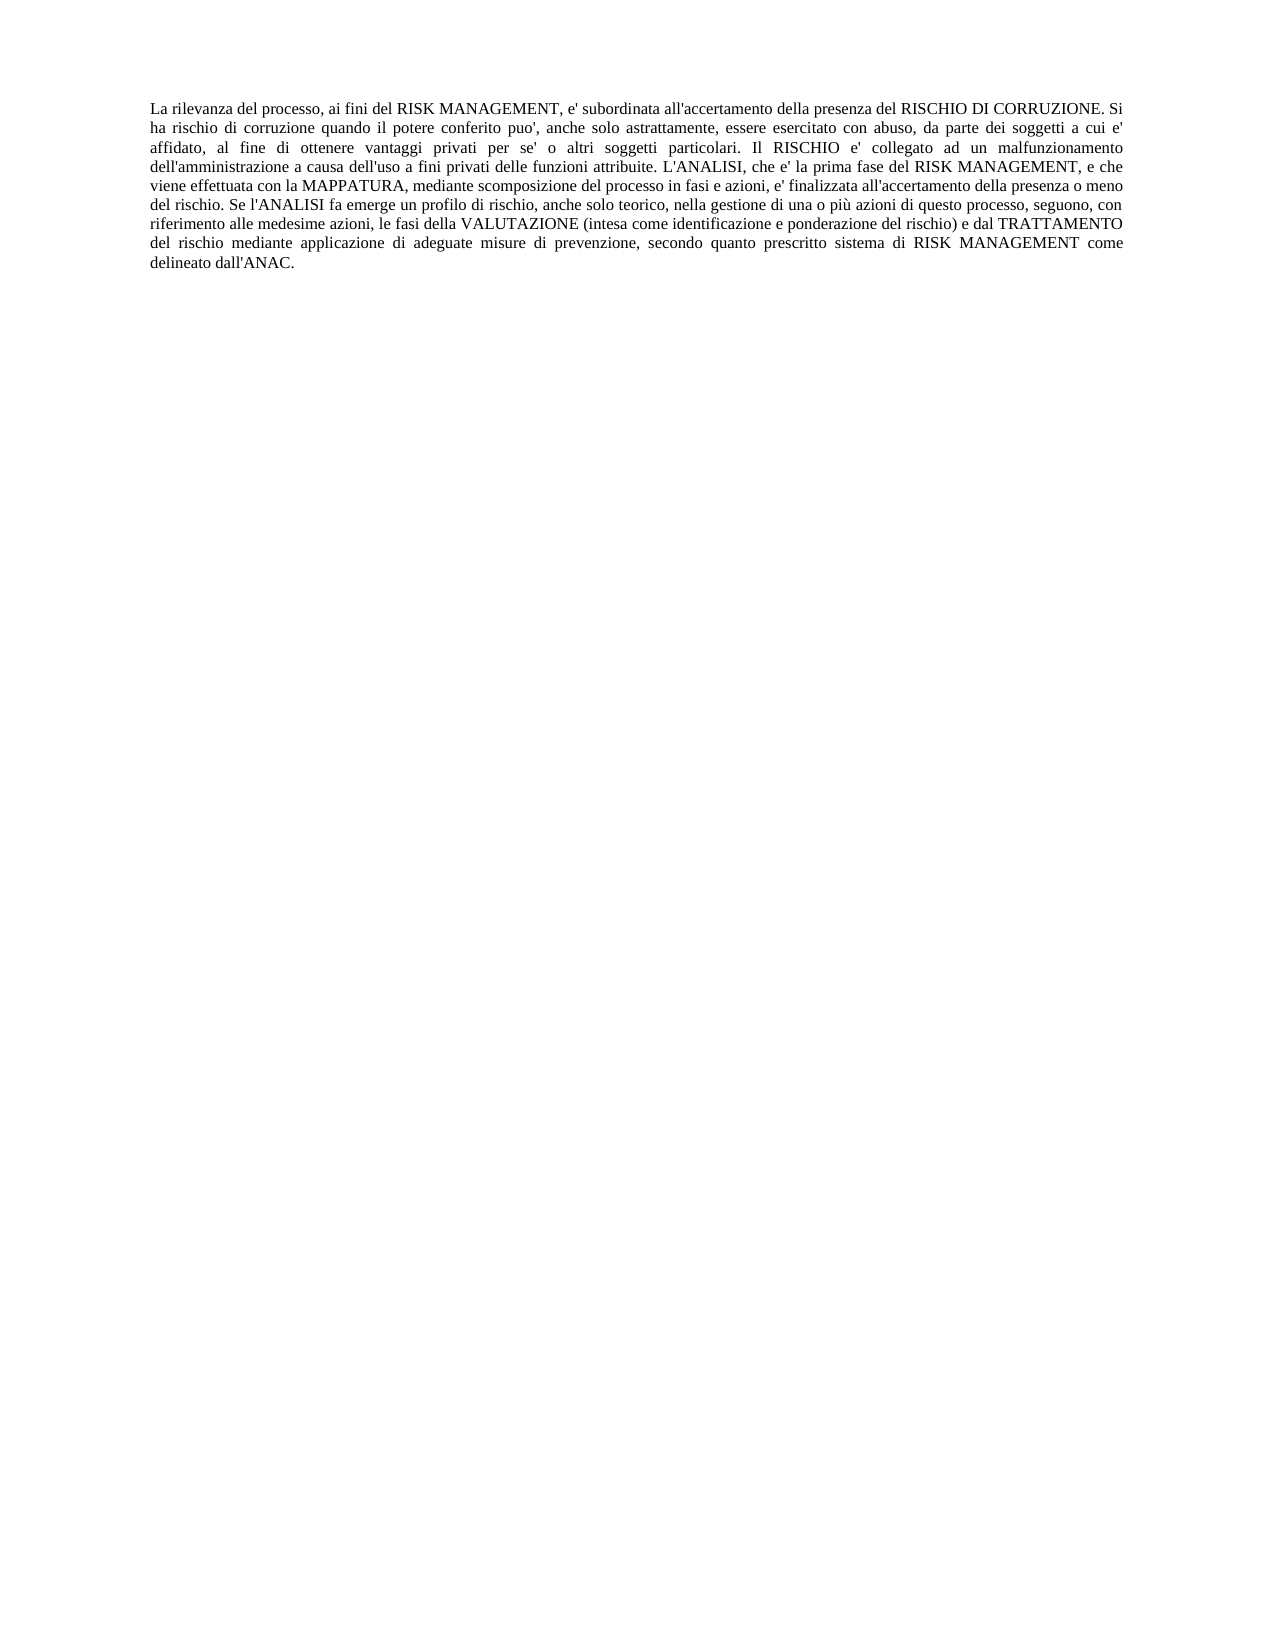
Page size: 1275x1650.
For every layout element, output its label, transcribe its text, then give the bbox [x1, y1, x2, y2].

text La rilevanza del processo, ai fini del RISK MANAGEMENT, e' subordinata all'accertamento della presenza del RISCHIO DI CORRUZIONE. Si ha rischio di corruzione quando il potere conferito puo', anche solo astrattamente, essere esercitato con abuso, da parte dei soggetti a cui e' affidato, al fine di ottenere vantaggi privati per se' o altri soggetti particolari. Il RISCHIO e' collegato ad un malfunzionamento dell'amministrazione a causa dell'uso a fini privati delle funzioni attribuite. L'ANALISI, che e' la prima fase del RISK MANAGEMENT, e che viene effettuata con la MAPPATURA, mediante scomposizione del processo in fasi e azioni, e' finalizzata all'accertamento della presenza o meno del rischio. Se l'ANALISI fa emerge un profilo di rischio, anche solo teorico, nella gestione di una o più azioni di questo processo, seguono, con riferimento alle medesime azioni, le fasi della VALUTAZIONE (intesa come identificazione e ponderazione del rischio) e dal TRATTAMENTO del rischio mediante applicazione di adeguate misure di prevenzione, secondo quanto prescritto sistema di RISK MANAGEMENT come delineato dall'ANAC. [150, 99, 1125, 272]
